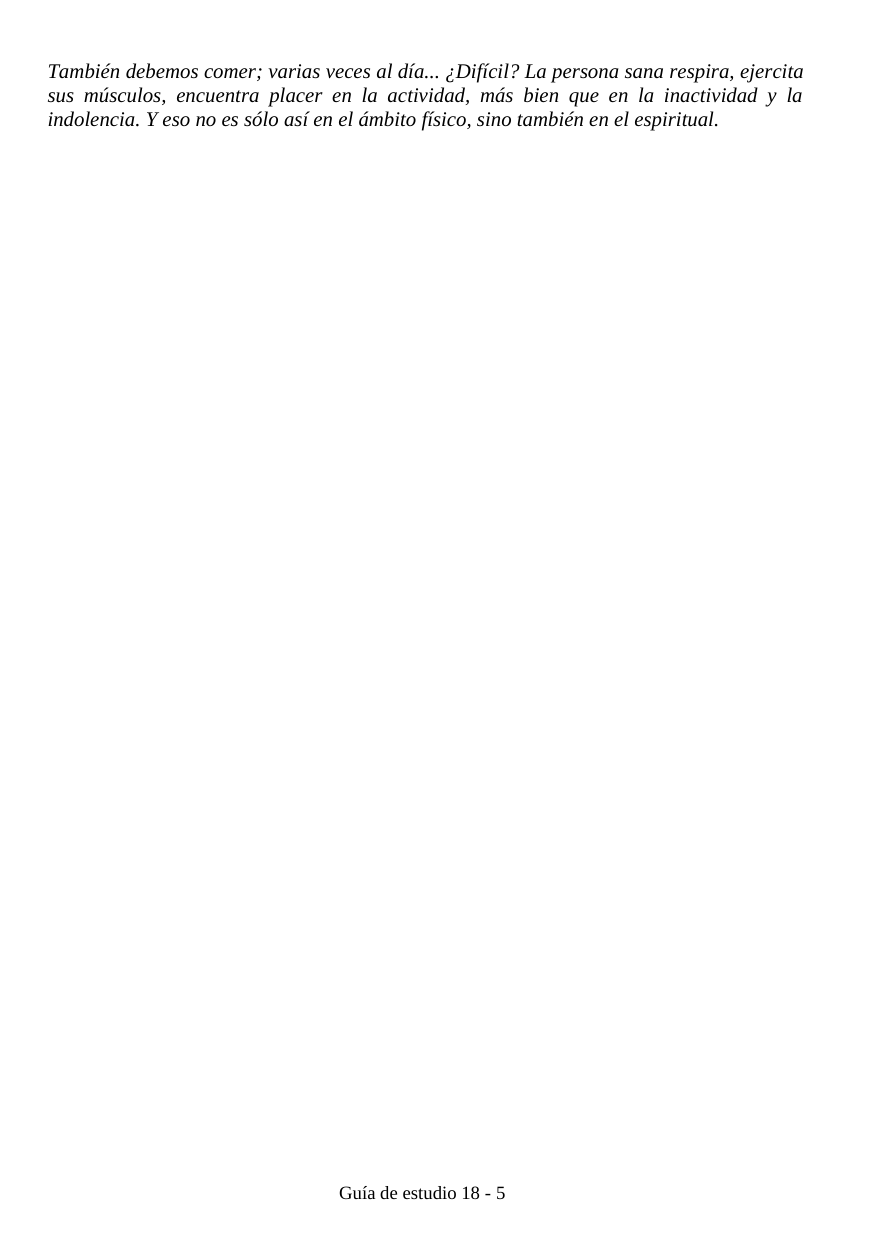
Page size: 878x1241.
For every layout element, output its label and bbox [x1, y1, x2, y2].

text [47, 59, 806, 131]
